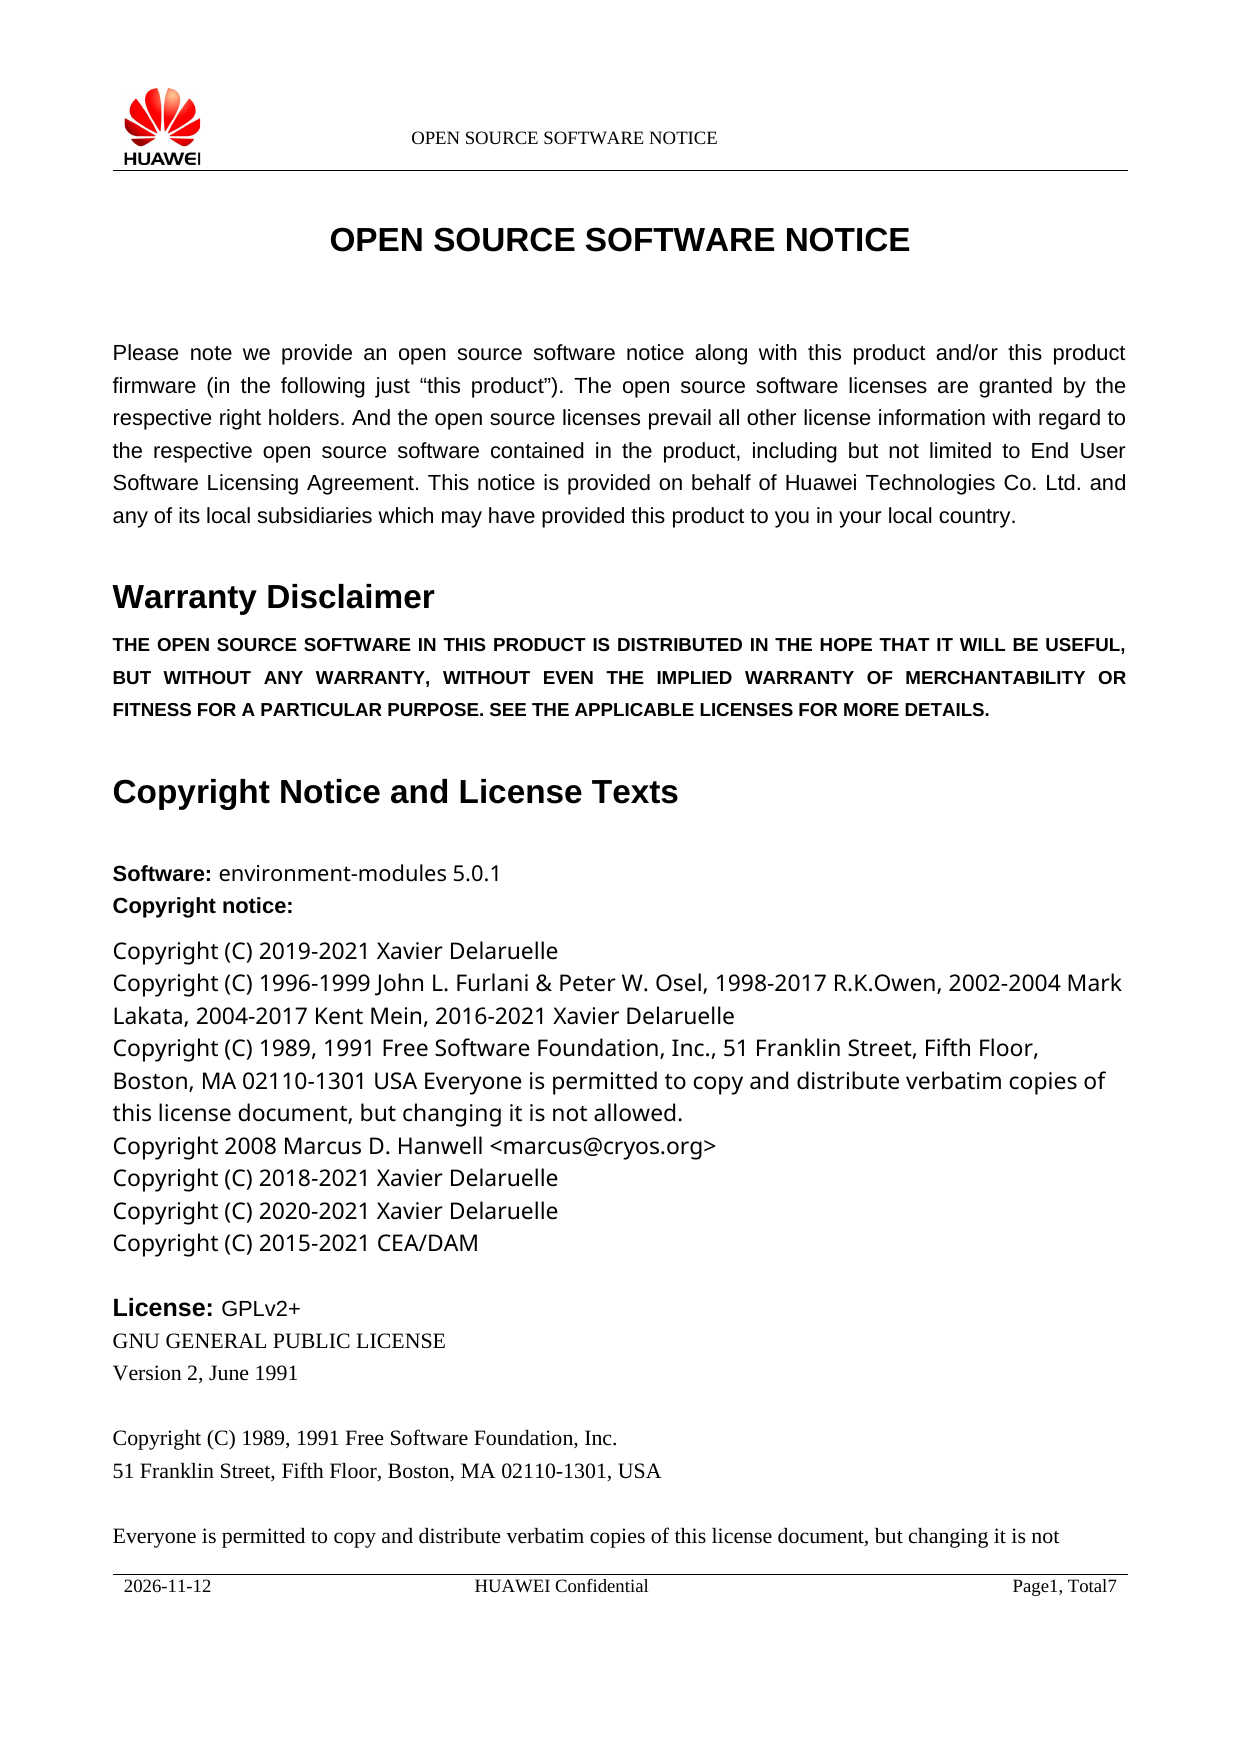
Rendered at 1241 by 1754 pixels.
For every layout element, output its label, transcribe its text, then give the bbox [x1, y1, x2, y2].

text The open source software in this product is distributed in the hope that it will be useful, but WITHOUT ANY WARRANTY, without even the implied warranty of MERCHANTABILITY or FITNESS FOR A PARTICULAR PURPOSE. See the applicable licenses for more details. [112, 629, 1128, 726]
title Software: environment-modules 5.0.1 [112, 856, 1128, 889]
text License: GPLv2+ [112, 1291, 1128, 1324]
text Copyright Notice and License Texts [112, 759, 1128, 824]
text OPEN SOURCE SOFTWARE NOTICE [112, 206, 1128, 271]
text Copyright (C) 2019-2021 Xavier Delaruelle Copyright (C) 1996-1999 John L. Furlani & Peter W. Osel, 1998-2017 R.K.Owen, 2002-2004 Mark Lakata, 2004-2017 Kent Mein, 2016-2021 Xavier Delaruelle Copyright (C) 1989, 1991 Free Software Foundation, Inc., 51 Franklin Street, Fifth Floor, Boston, MA 02110-1301 USA Everyone is permitted to copy and distribute verbatim copies of this license document, but changing it is not allowed. Copyright 2008 Marcus D. Hanwell <marcus@cryos.org> Copyright (C) 2018-2021 Xavier Delaruelle Copyright (C) 2020-2021 Xavier Delaruelle Copyright (C) 2015-2021 CEA/DAM [112, 934, 1128, 1291]
picture [124, 88, 201, 165]
text Warranty Disclaimer [112, 564, 1128, 629]
text Copyright notice: [112, 889, 1128, 921]
text Please note we provide an open source software notice along with this product and/or this product firmware (in the following just “this product”). The open source software licenses are granted by the respective right holders. And the open source licenses prevail all other license information with regard to the respective open source software contained in the product, including but not limited to End User Software Licensing Agreement. This notice is provided on behalf of Huawei Technologies Co. Ltd. and any of its local subsidiaries which may have provided this product to you in your local country. [112, 336, 1128, 531]
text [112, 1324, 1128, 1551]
